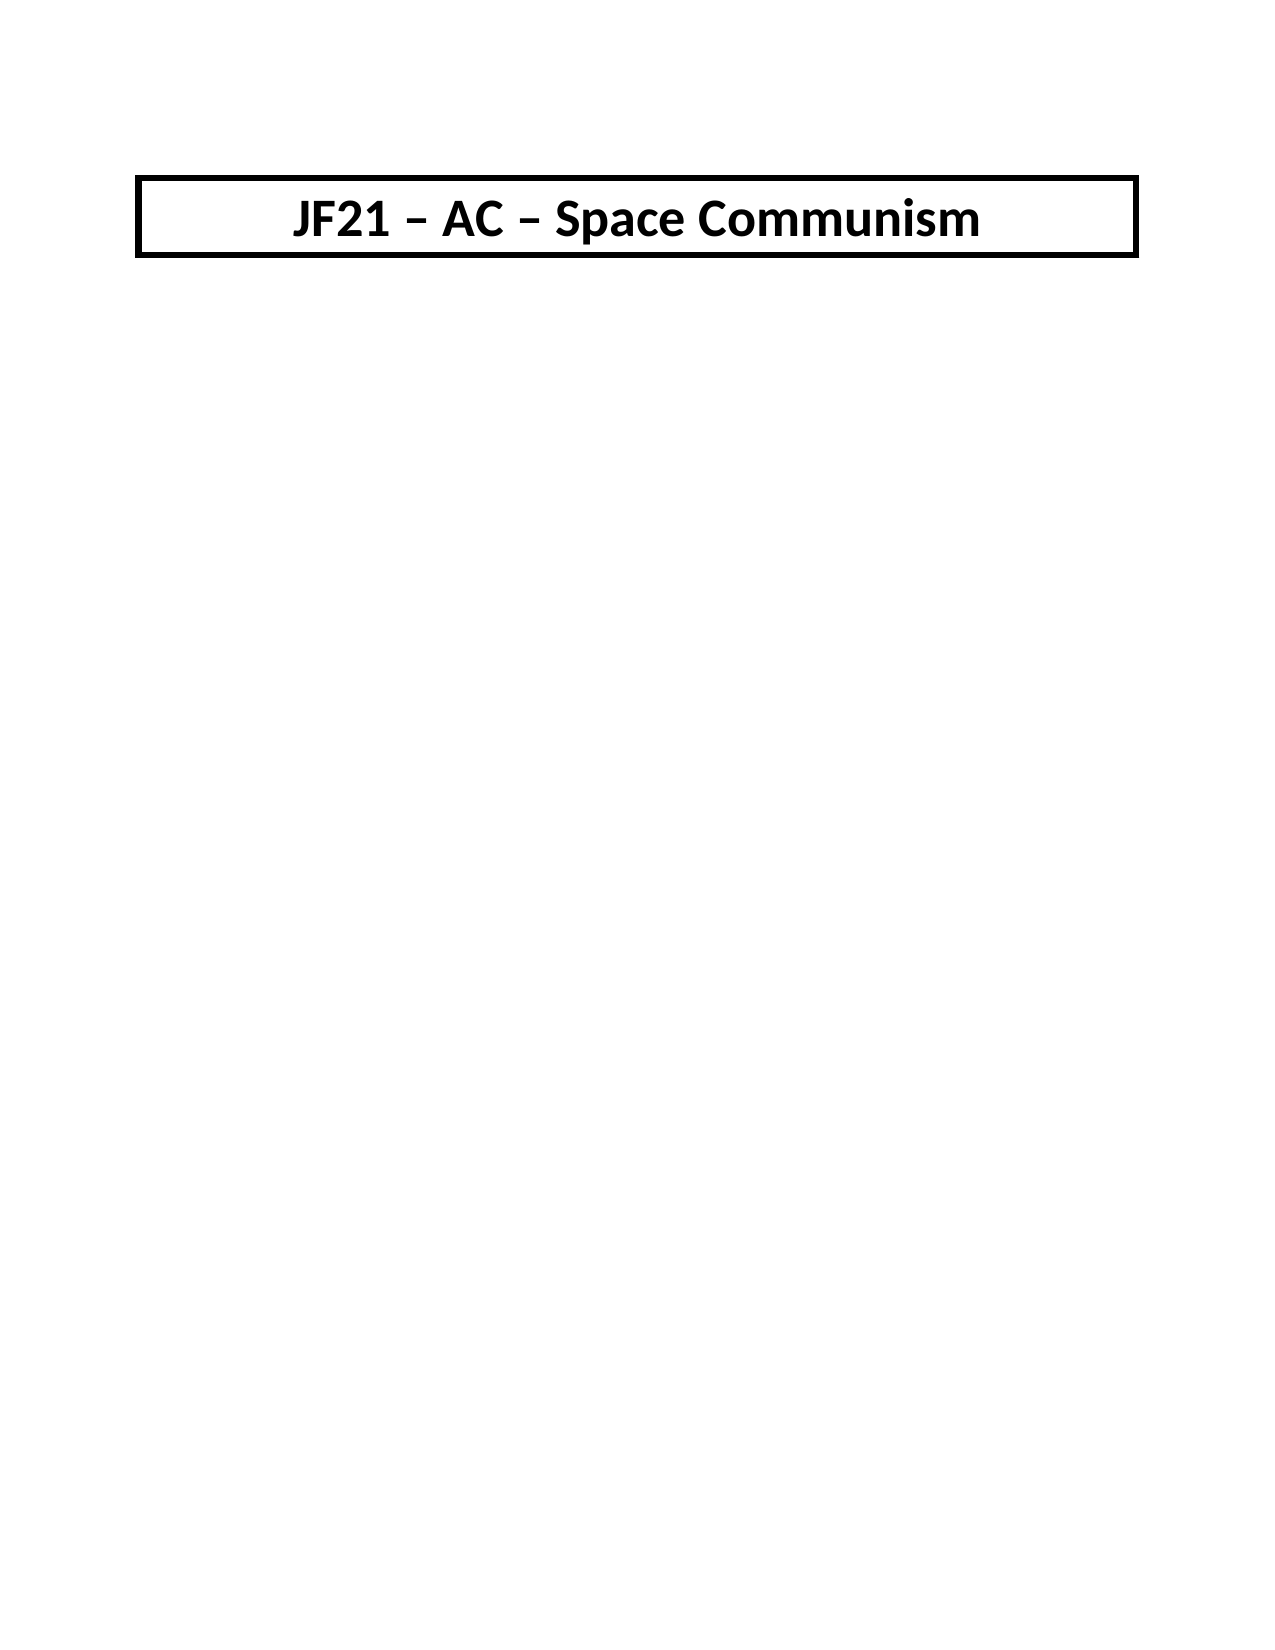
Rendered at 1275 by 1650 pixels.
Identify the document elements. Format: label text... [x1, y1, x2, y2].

subtitle JF21 – AC – Space Communism [142, 181, 1133, 252]
